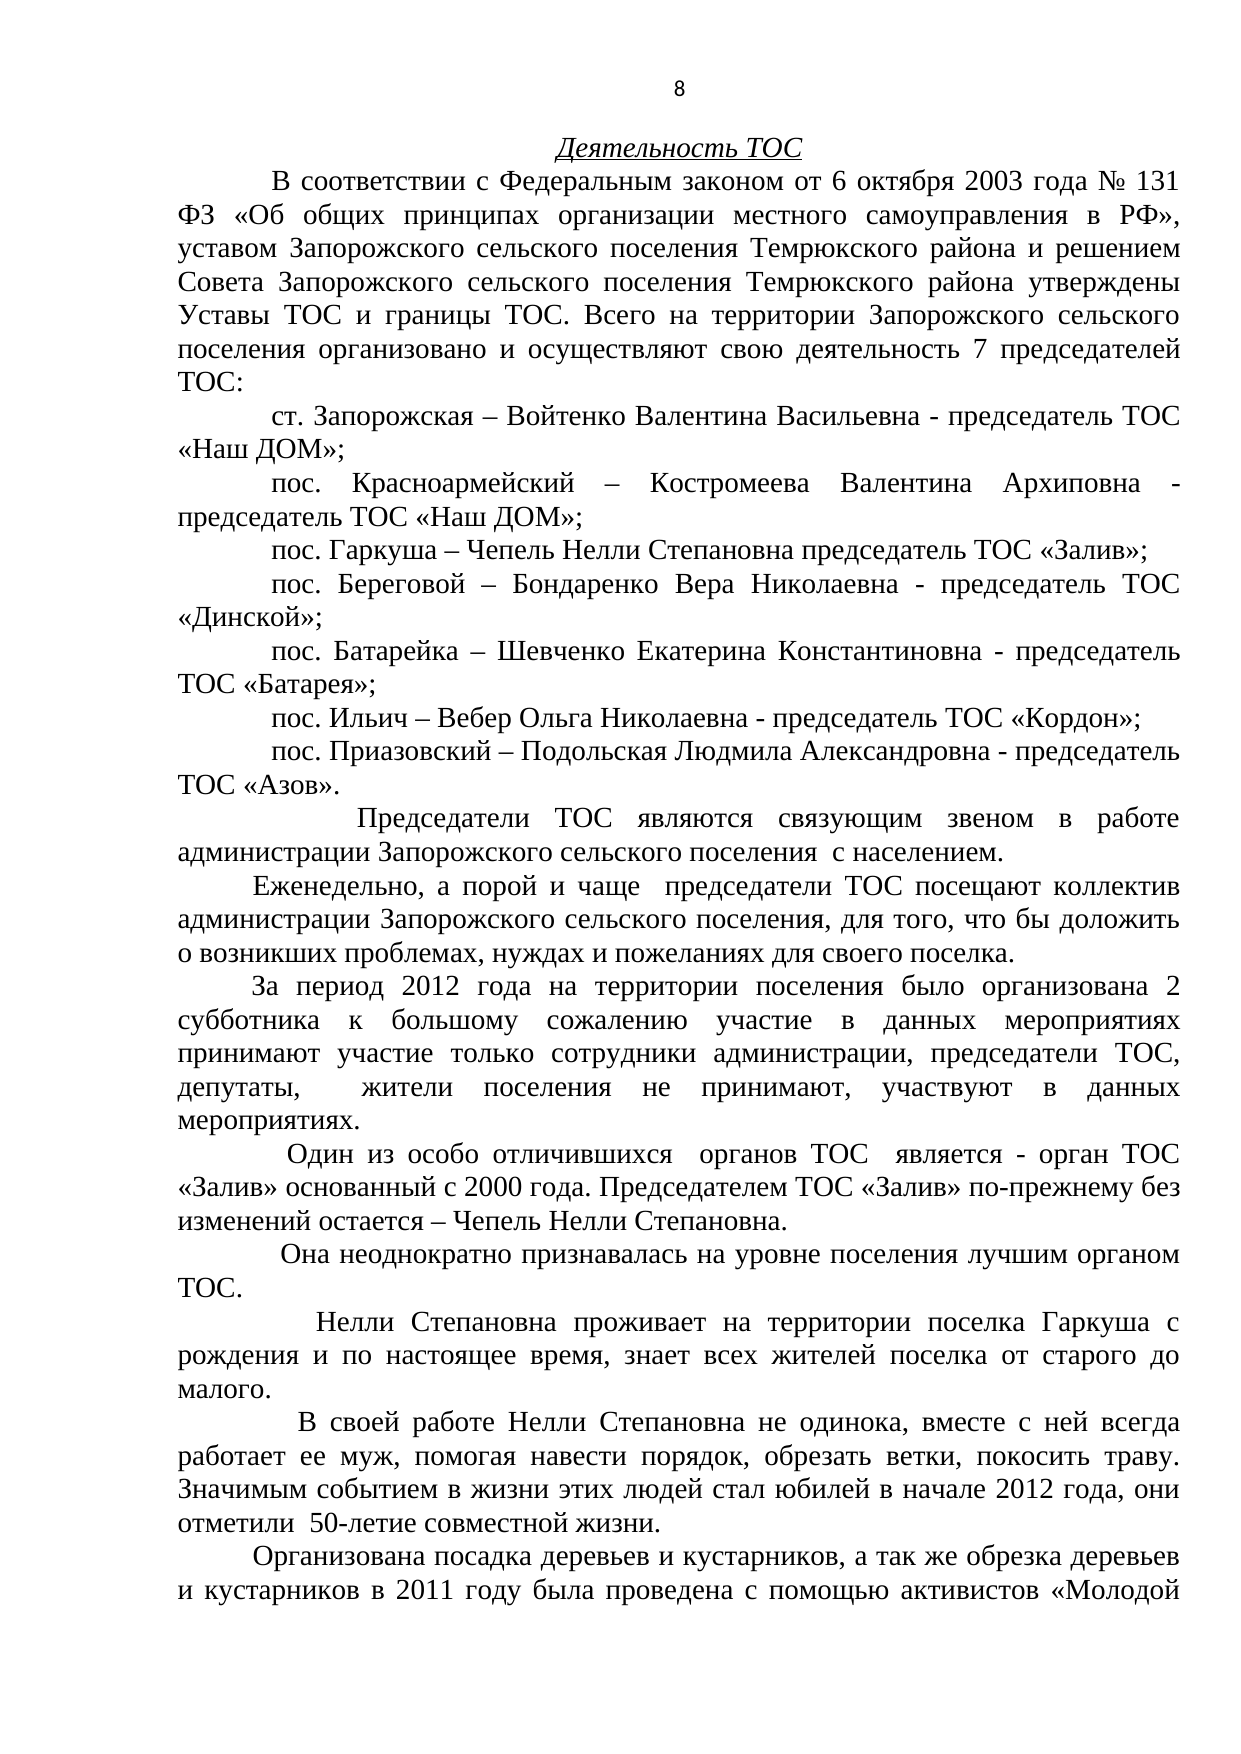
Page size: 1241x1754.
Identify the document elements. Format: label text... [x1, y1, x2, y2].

text ст. Запорожская – Войтенко Валентина Васильевна - председатель ТОС «Наш ДОМ»; [177, 398, 1181, 465]
text Один из особо отличившихся органов ТОС является - орган ТОС «Залив» основанный с 2000 года. Председателем ТОС «Залив» по-прежнему без изменений остается – Чепель Нелли Степановна. [177, 1136, 1181, 1237]
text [177, 1538, 1181, 1606]
text пос. Гаркуша – Чепель Нелли Степановна председатель ТОС «Залив»; [177, 532, 1181, 566]
text Деятельность ТОС [177, 130, 1181, 163]
text Нелли Степановна проживает на территории поселка Гаркуша с рождения и по настоящее время, знает всех жителей поселка от старого до малого. [177, 1304, 1181, 1404]
text Она неоднократно признавалась на уровне поселения лучшим органом ТОС. [177, 1237, 1181, 1304]
text пос. Ильич – Вебер Ольга Николаевна - председатель ТОС «Кордон»; [177, 700, 1181, 733]
text пос. Береговой – Бондаренко Вера Николаевна - председатель ТОС «Динской»; [177, 566, 1181, 633]
text Еженедельно, а порой и чаще председатели ТОС посещают коллектив администрации Запорожского сельского поселения, для того, что бы доложить о возникших проблемах, нуждах и пожеланиях для своего поселка. [177, 868, 1181, 968]
text В соответствии с Федеральным законом от 6 октября 2003 года № 131 ФЗ «Об общих принципах организации местного самоуправления в РФ», уставом Запорожского сельского поселения Темрюкского района и решением Совета Запорожского сельского поселения Темрюкского района утверждены Уставы ТОС и границы ТОС. Всего на территории Запорожского сельского поселения организовано и осуществляют свою деятельность 7 председателей ТОС: [177, 163, 1181, 398]
text пос. Красноармейский – Костромеева Валентина Архиповна - председатель ТОС «Наш ДОМ»; [177, 465, 1181, 532]
text пос. Приазовский – Подольская Людмила Александровна - председатель ТОС «Азов». [177, 733, 1181, 801]
text Председатели ТОС являются связующим звеном в работе администрации Запорожского сельского поселения с населением. [177, 801, 1181, 868]
text В своей работе Нелли Степановна не одинока, вместе с ней всегда работает ее муж, помогая навести порядок, обрезать ветки, покосить траву. Значимым событием в жизни этих людей стал юбилей в начале 2012 года, они отметили 50-летие совместной жизни. [177, 1404, 1181, 1538]
text За период 2012 года на территории поселения было организована 2 субботника к большому сожалению участие в данных мероприятиях принимают участие только сотрудники администрации, председатели ТОС, депутаты, жители поселения не принимают, участвуют в данных мероприятиях. [177, 968, 1181, 1136]
text пос. Батарейка – Шевченко Екатерина Константиновна - председатель ТОС «Батарея»; [177, 633, 1181, 700]
